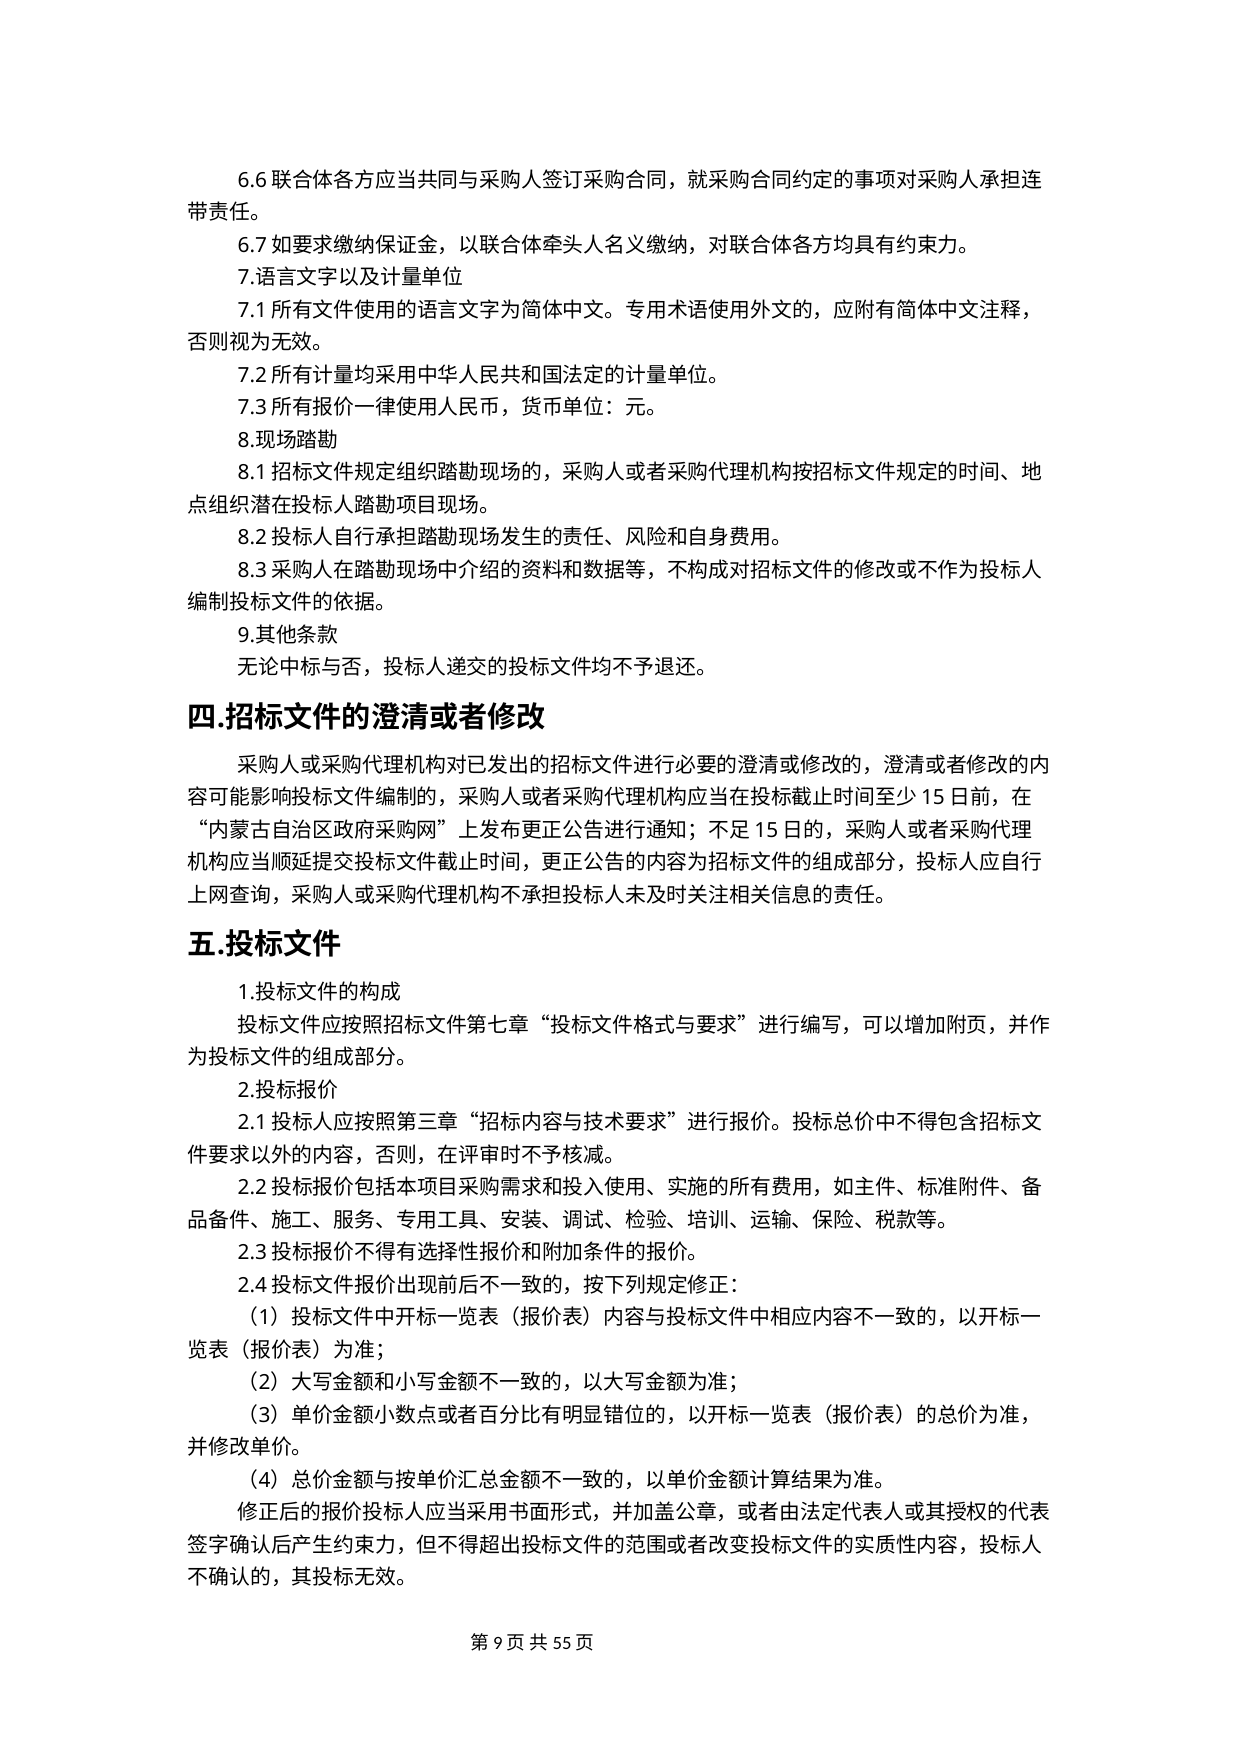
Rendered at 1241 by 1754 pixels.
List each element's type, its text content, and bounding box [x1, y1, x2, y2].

text 8.现场踏勘 [187, 422, 1053, 454]
text 四.招标文件的澄清或者修改 [187, 682, 1053, 747]
text 采购人或采购代理机构对已发出的招标文件进行必要的澄清或修改的，澄清或者修改的内容可能影响投标文件编制的，采购人或者采购代理机构应当在投标截止时间至少15日前，在“内蒙古自治区政府采购网”上发布更正公告进行通知；不足15日的，采购人或者采购代理机构应当顺延提交投标文件截止时间，更正公告的内容为招标文件的组成部分，投标人应自行上网查询，采购人或采购代理机构不承担投标人未及时关注相关信息的责任。 [187, 747, 1053, 909]
text 7.1所有文件使用的语言文字为简体中文。专用术语使用外文的，应附有简体中文注释，否则视为无效。 [187, 292, 1053, 357]
text 7.语言文字以及计量单位 [187, 259, 1053, 292]
text 2.投标报价 [187, 1072, 1053, 1104]
text 7.3所有报价一律使用人民币，货币单位：元。 [187, 389, 1053, 422]
text 五.投标文件 [187, 909, 1053, 974]
text 7.2所有计量均采用中华人民共和国法定的计量单位。 [187, 357, 1053, 389]
text 8.2投标人自行承担踏勘现场发生的责任、风险和自身费用。 [187, 519, 1053, 552]
text 6.7如要求缴纳保证金，以联合体牵头人名义缴纳，对联合体各方均具有约束力。 [187, 227, 1053, 259]
text 9.其他条款 [187, 617, 1053, 649]
text 8.1招标文件规定组织踏勘现场的，采购人或者采购代理机构按招标文件规定的时间、地点组织潜在投标人踏勘项目现场。 [187, 454, 1053, 519]
text 2.4投标文件报价出现前后不一致的，按下列规定修正： [187, 1267, 1053, 1299]
text 无论中标与否，投标人递交的投标文件均不予退还。 [187, 649, 1053, 682]
text 修正后的报价投标人应当采用书面形式，并加盖公章，或者由法定代表人或其授权的代表签字确认后产生约束力，但不得超出投标文件的范围或者改变投标文件的实质性内容，投标人不确认的，其投标无效。 [187, 1494, 1053, 1592]
text 2.1投标人应按照第三章“招标内容与技术要求”进行报价。投标总价中不得包含招标文件要求以外的内容，否则，在评审时不予核减。 [187, 1104, 1053, 1169]
text 8.3采购人在踏勘现场中介绍的资料和数据等，不构成对招标文件的修改或不作为投标人编制投标文件的依据。 [187, 552, 1053, 617]
text 2.3投标报价不得有选择性报价和附加条件的报价。 [187, 1234, 1053, 1267]
text （2）大写金额和小写金额不一致的，以大写金额为准； [187, 1364, 1053, 1397]
text 6.6联合体各方应当共同与采购人签订采购合同，就采购合同约定的事项对采购人承担连带责任。 [187, 162, 1053, 227]
text 投标文件应按照招标文件第七章“投标文件格式与要求”进行编写，可以增加附页，并作为投标文件的组成部分。 [187, 1007, 1053, 1072]
text （1）投标文件中开标一览表（报价表）内容与投标文件中相应内容不一致的，以开标一览表（报价表）为准； [187, 1299, 1053, 1364]
text 2.2投标报价包括本项目采购需求和投入使用、实施的所有费用，如主件、标准附件、备品备件、施工、服务、专用工具、安装、调试、检验、培训、运输、保险、税款等。 [187, 1169, 1053, 1234]
text （3）单价金额小数点或者百分比有明显错位的，以开标一览表（报价表）的总价为准，并修改单价。 [187, 1397, 1053, 1462]
text （4）总价金额与按单价汇总金额不一致的，以单价金额计算结果为准。 [187, 1462, 1053, 1494]
text 1.投标文件的构成 [187, 974, 1053, 1007]
